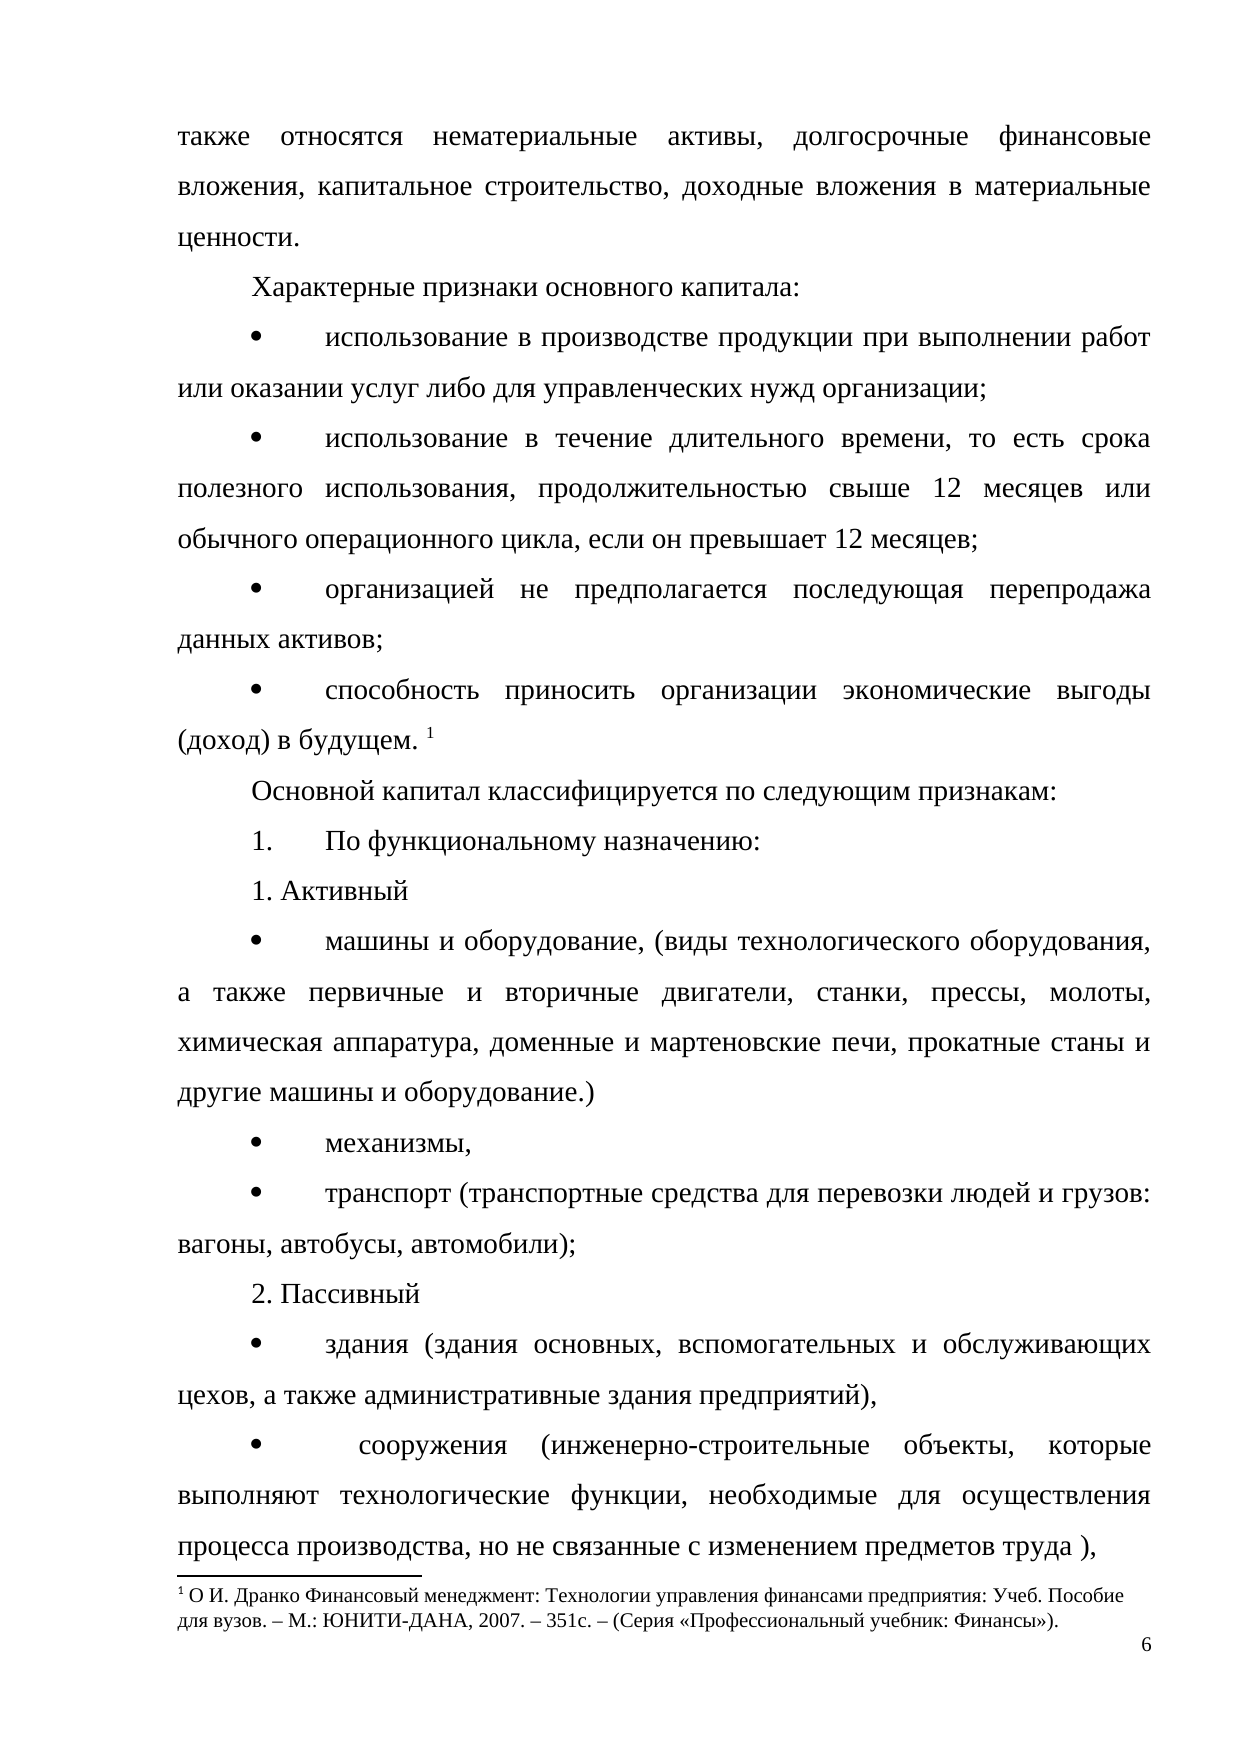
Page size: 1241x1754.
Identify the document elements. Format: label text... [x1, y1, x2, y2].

text Основной капитал классифицируется по следующим признакам: [177, 773, 1152, 806]
list сооружения (инженерно-строительные объекты, которые выполняют технологические функции, необходимые для осуществления процесса производства, но не связанные с изменением предметов труда ), [177, 1427, 1152, 1561]
list 2. Пассивный [251, 1276, 1152, 1309]
list организацией не предполагается последующая перепродажа данных активов; [177, 571, 1152, 655]
list машины и оборудование, (виды технологического оборудования, а также первичные и вторичные двигатели, станки, прессы, молоты, химическая аппаратура, доменные и мартеновские печи, прокатные станы и другие машины и оборудование.) [177, 923, 1152, 1108]
list использование в производстве продукции при выполнении работ или оказании услуг либо для управленческих нужд организации; [177, 319, 1152, 403]
list способность приносить организации экономические выгоды (доход) в будущем. [177, 672, 1152, 756]
list использование в течение длительного времени, то есть срока полезного использования, продолжительностью свыше 12 месяцев или обычного операционного цикла, если он превышает 12 месяцев; [177, 420, 1152, 554]
list транспорт (транспортные средства для перевозки людей и грузов: вагоны, автобусы, автомобили); [177, 1175, 1152, 1259]
text Характерные признаки основного капитала: [177, 269, 1152, 303]
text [177, 118, 1152, 252]
list 1. Активный [251, 873, 1152, 907]
list механизмы, [177, 1125, 1152, 1158]
list здания (здания основных, вспомогательных и обслуживающих цехов, а также административные здания предприятий), [177, 1326, 1152, 1410]
list По функциональному назначению: [177, 823, 1152, 856]
